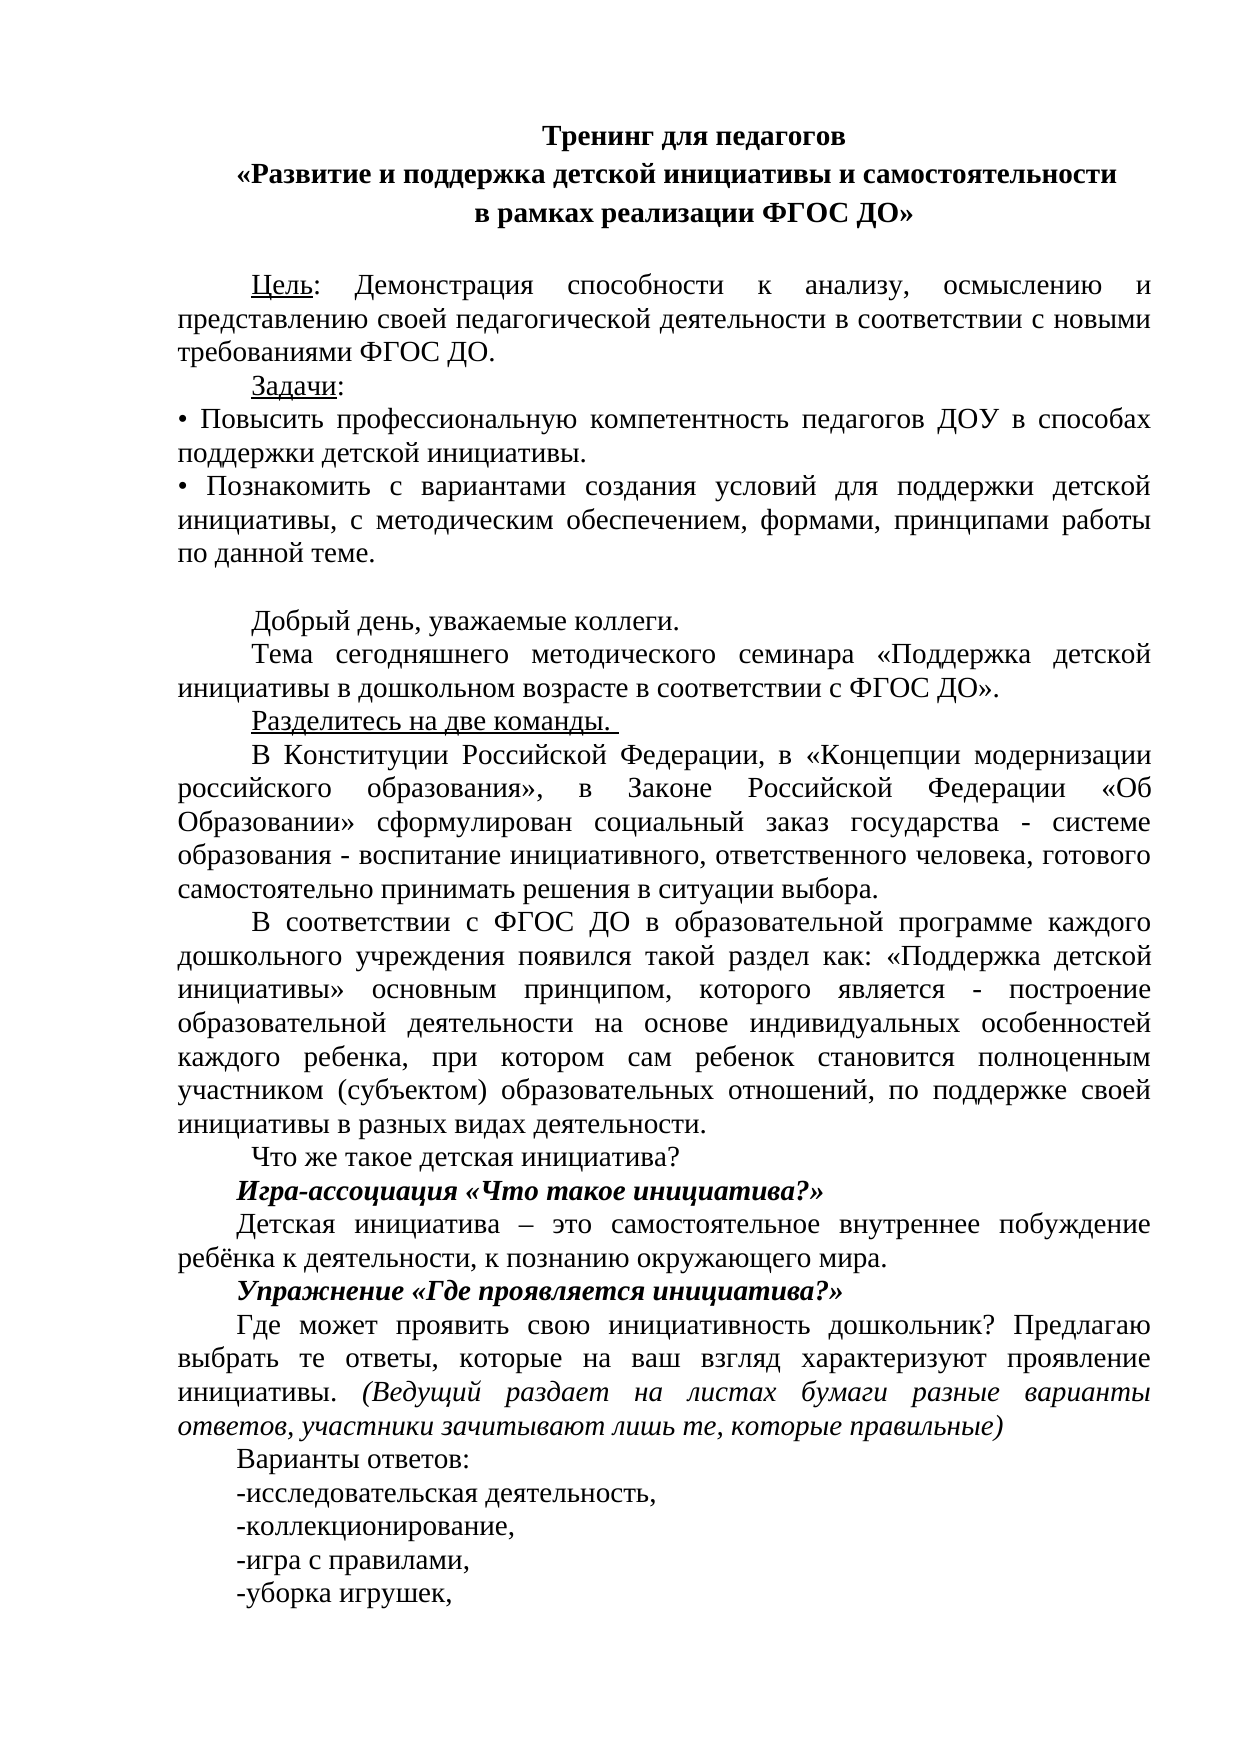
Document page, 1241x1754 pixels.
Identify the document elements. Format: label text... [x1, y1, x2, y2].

text -исследовательская деятельность, [177, 1475, 1152, 1508]
text Цель: Демонстрация способности к анализу, осмыслению и представлению своей педагогической деятельности в соответствии с новыми требованиями ФГОС ДО. [177, 267, 1152, 368]
text Упражнение «Где проявляется инициатива?» [177, 1273, 1152, 1307]
text Варианты ответов: [177, 1441, 1152, 1475]
text «Развитие и поддержка детской инициативы и самостоятельности [177, 157, 1152, 190]
text -игра с правилами, [177, 1542, 1152, 1575]
text в рамках реализации ФГОС ДО» [177, 195, 1152, 229]
text Задачи: [177, 368, 1152, 401]
text Тема сегодняшнего методического семинара «Поддержка детской инициативы в дошкольном возрасте в соответствии с ФГОС ДО». [177, 636, 1152, 703]
text Что же такое детская инициатива? [177, 1139, 1152, 1173]
text В соответствии с ФГОС ДО в образовательной программе каждого дошкольного учреждения появился такой раздел как: «Поддержка детской инициативы» основным принципом, которого является - построение образовательной деятельности на основе индивидуальных особенностей каждого ребенка, при котором сам ребенок становится полноценным участником (субъектом) образовательных отношений, по поддержке своей инициативы в разных видах деятельности. [177, 904, 1152, 1139]
text • Повысить профессиональную компетентность педагогов ДОУ в способах поддержки детской инициативы. [177, 401, 1152, 468]
text Добрый день, уважаемые коллеги. [177, 603, 1152, 636]
text -уборка игрушек, [177, 1575, 1152, 1609]
text Где может проявить свою инициативность дошкольник? Предлагаю выбрать те ответы, которые на ваш взгляд характеризуют проявление инициативы. (Ведущий раздает на листах бумаги разные варианты ответов, участники зачитывают лишь те, которые правильные) [177, 1307, 1152, 1441]
text В Конституции Российской Федерации, в «Концепции модернизации российского образования», в Законе Российской Федерации «Об Образовании» сформулирован социальный заказ государства - системе образования - воспитание инициативного, ответственного человека, готового самостоятельно принимать решения в ситуации выбора. [177, 737, 1152, 904]
text • Познакомить с вариантами создания условий для поддержки детской инициативы, с методическим обеспечением, формами, принципами работы по данной теме. [177, 468, 1152, 569]
text Игра-ассоциация «Что такое инициатива?» [177, 1173, 1152, 1206]
text -коллекционирование, [177, 1508, 1152, 1542]
text Детская инициатива – это самостоятельное внутреннее побуждение ребёнка к деятельности, к познанию окружающего мира. [177, 1206, 1152, 1273]
text Тренинг для педагогов [177, 118, 1152, 152]
text Разделитесь на две команды. [177, 703, 1152, 737]
